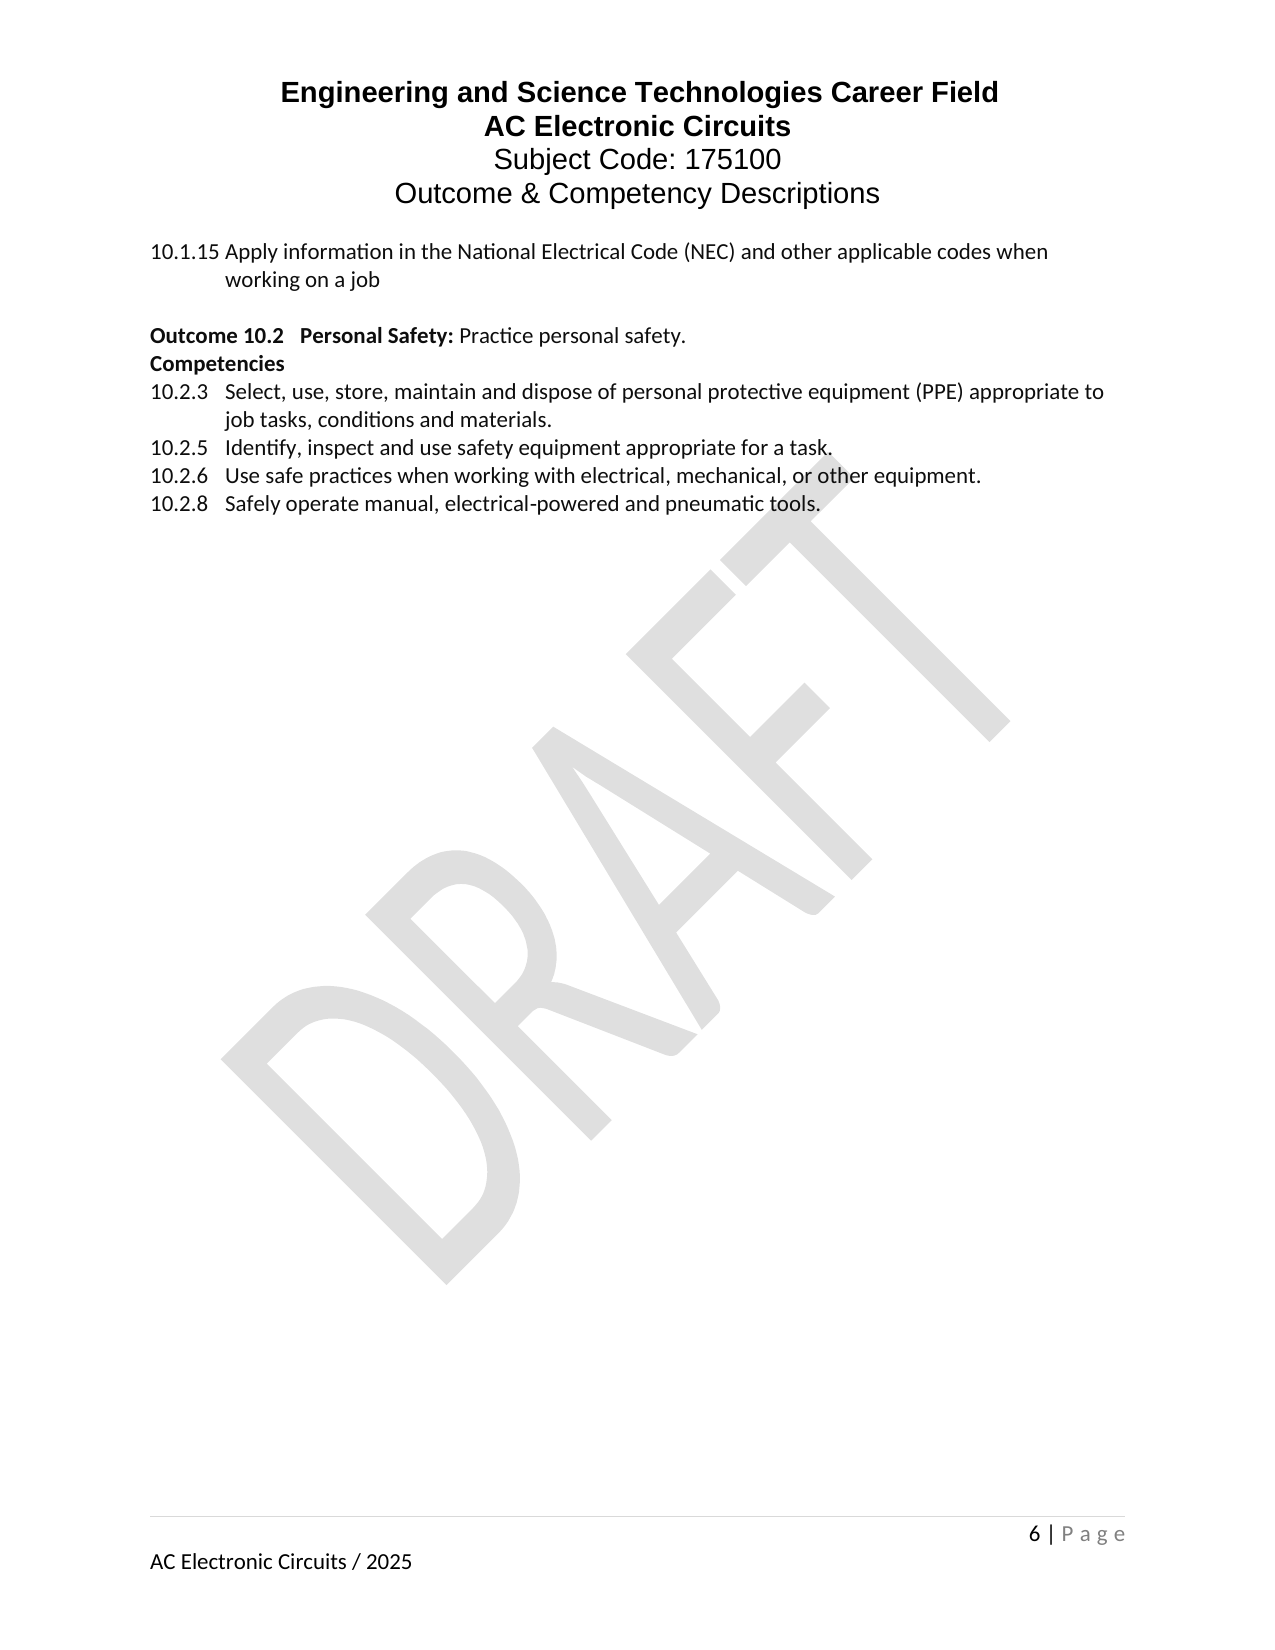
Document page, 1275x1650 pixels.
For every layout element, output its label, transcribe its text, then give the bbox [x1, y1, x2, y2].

text Outcome 10.2 Personal Safety: Practice personal safety. [150, 321, 1125, 349]
text 10.2.6 Use safe practices when working with electrical, mechanical, or other equipment. [150, 461, 1125, 489]
text 10.2.3 Select, use, store, maintain and dispose of personal protective equipment (PPE) appropriate to job tasks, conditions and materials. [150, 377, 1125, 433]
text Competencies [150, 349, 1125, 377]
text 10.1.15 Apply information in the National Electrical Code (NEC) and other applicable codes when working on a job [150, 237, 1125, 293]
text 10.2.5 Identify, inspect and use safety equipment appropriate for a task. [150, 433, 1125, 461]
text 10.2.8 Safely operate manual, electrical‐powered and pneumatic tools. [150, 489, 1125, 517]
